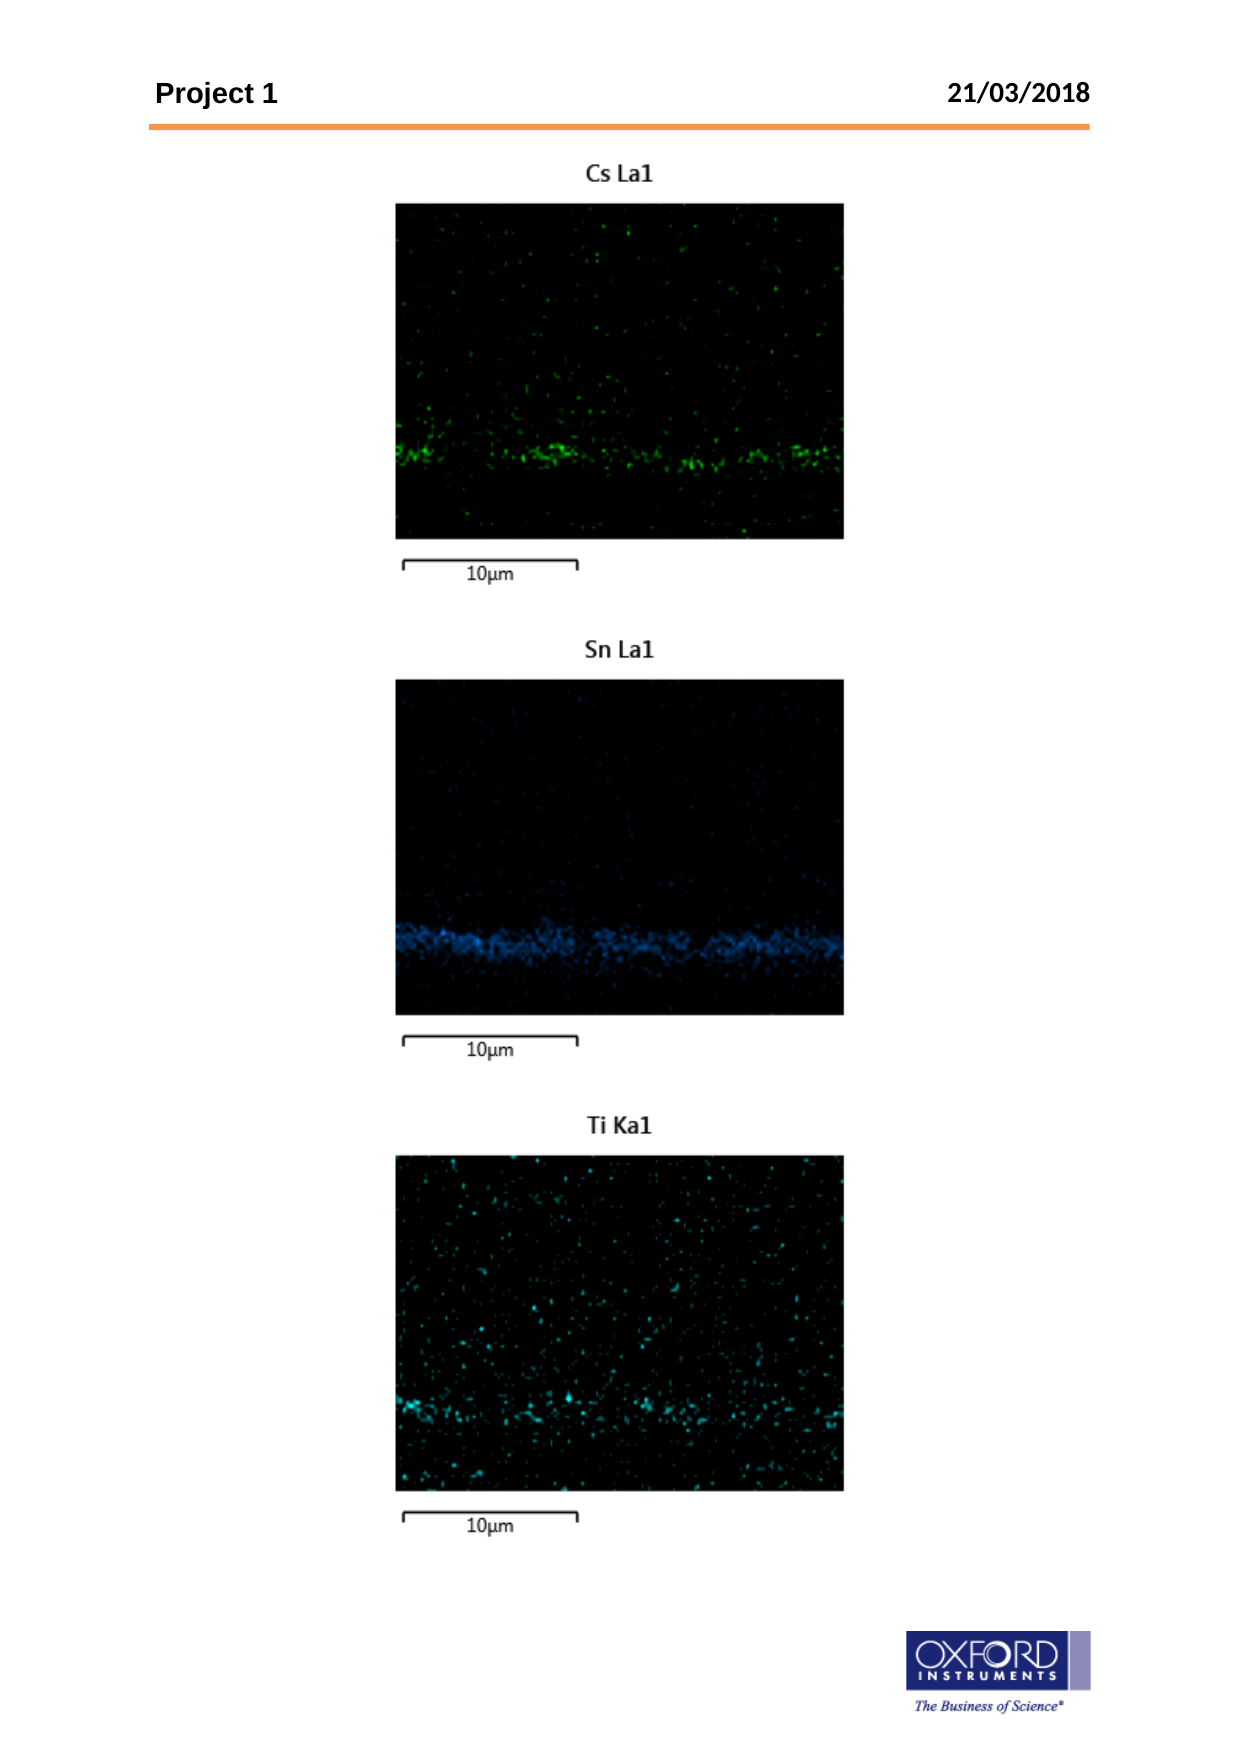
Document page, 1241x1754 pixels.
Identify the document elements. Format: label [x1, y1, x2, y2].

picture [906, 1631, 1091, 1716]
